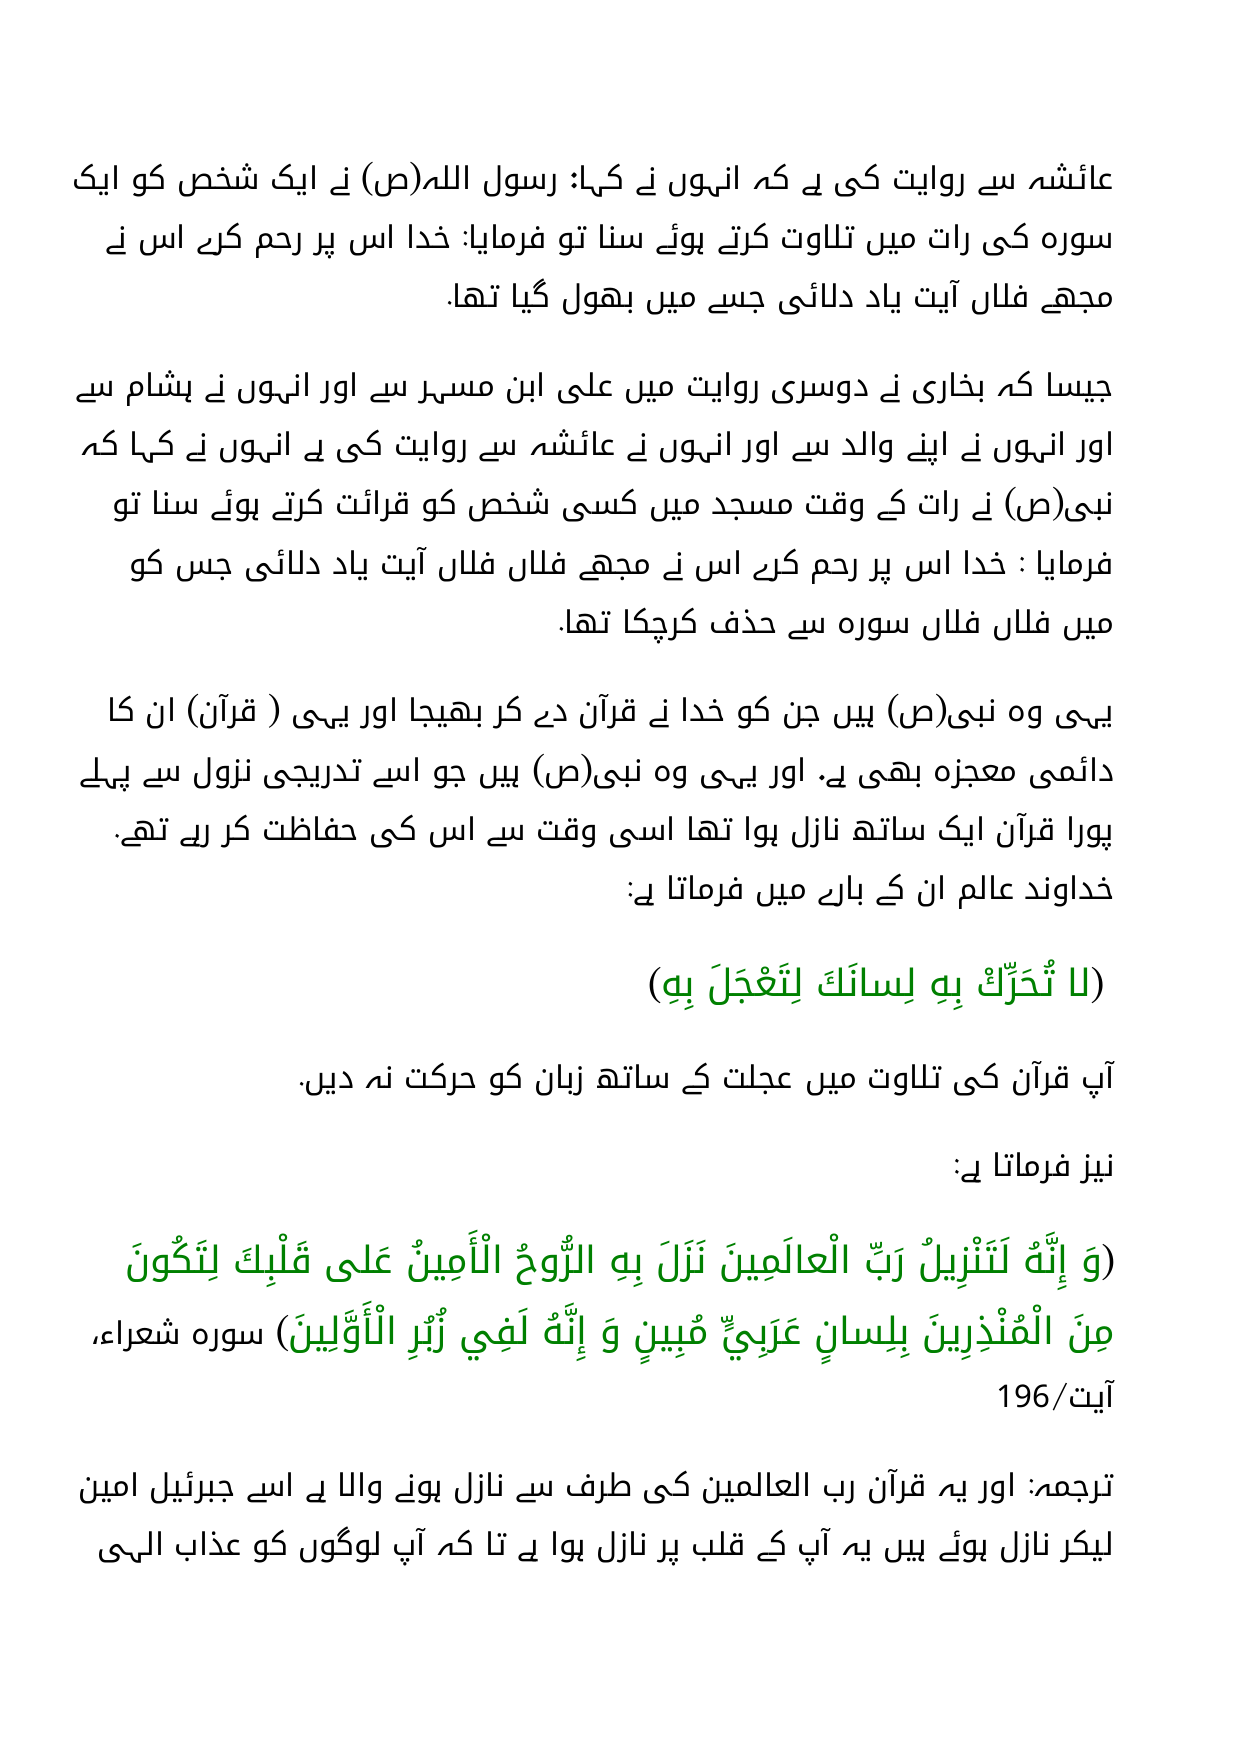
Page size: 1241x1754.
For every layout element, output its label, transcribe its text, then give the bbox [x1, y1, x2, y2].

text آپ قرآن کی تلاوت میں عجلت کے ساتھ زبان کو حرکت نہ دیں. [72, 1048, 1114, 1107]
text عائشہ سے روایت کی ہے کہ انہوں نے کہا: رسول اللہ(ص) نے ایک شخص کو ایک سورہ کی رات میں تلاوت کرتے ہوئے سنا تو فرمایا: خدا اس پر رحم کرے اس نے مجھے فلاں آیت یاد دلائی جسے میں بھول گیا تھا. [72, 149, 1114, 327]
text یہی وہ نبی(ص) ہیں جن کو خدا نے قرآن دے کر بھیجا اور یہی ( قرآن) ان کا دائمی معجزہ بھی ہے. اور یہی وہ نبی(ص) ہیں جو اسے تدریجی نزول سے پہلے پورا قرآن ایک ساتھ نازل ہوا تھا اسی وقت سے اس کی حفاظت کر رہے تھے. خداوند عالم ان کے بارے میں فرماتا ہے: [72, 682, 1114, 919]
text (لا تُحَرِّكْ‏ بِهِ‏ لِسانَكَ لِتَعْجَلَ بِهِ‏) [72, 948, 1114, 1019]
text جیسا کہ بخاری نے دوسری روایت میں علی ابن مسہر سے اور انہوں نے ہشام سے اور انہوں نے اپنے والد سے اور انہوں نے عائشہ سے روایت کی ہے انہوں نے کہا کہ نبی(ص) نے رات کے وقت مسجد میں کسی شخص کو قرائت کرتے ہوئے سنا تو فرمایا : خدا اس پر رحم کرے اس نے مجھے فلاں فلاں آیت یاد دلائی جس کو میں فلاں فلاں سورہ سے حذف کرچکا تھا. [72, 356, 1114, 652]
text (وَ إِنَّهُ لَتَنْزِيلُ رَبِّ الْعالَمِينَ‏ نَزَلَ‏ بِهِ‏ الرُّوحُ‏ الْأَمِينُ عَلى‏ قَلْبِكَ لِتَكُونَ مِنَ الْمُنْذِرِينَ بِلِسانٍ عَرَبِيٍّ مُبِينٍ وَ إِنَّهُ لَفِي زُبُرِ الْأَوَّلِينَ‏) سورہ شعراء، آیت/196 [72, 1225, 1114, 1427]
text نیز فرماتا ہے: [72, 1137, 1114, 1196]
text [72, 1456, 1114, 1574]
